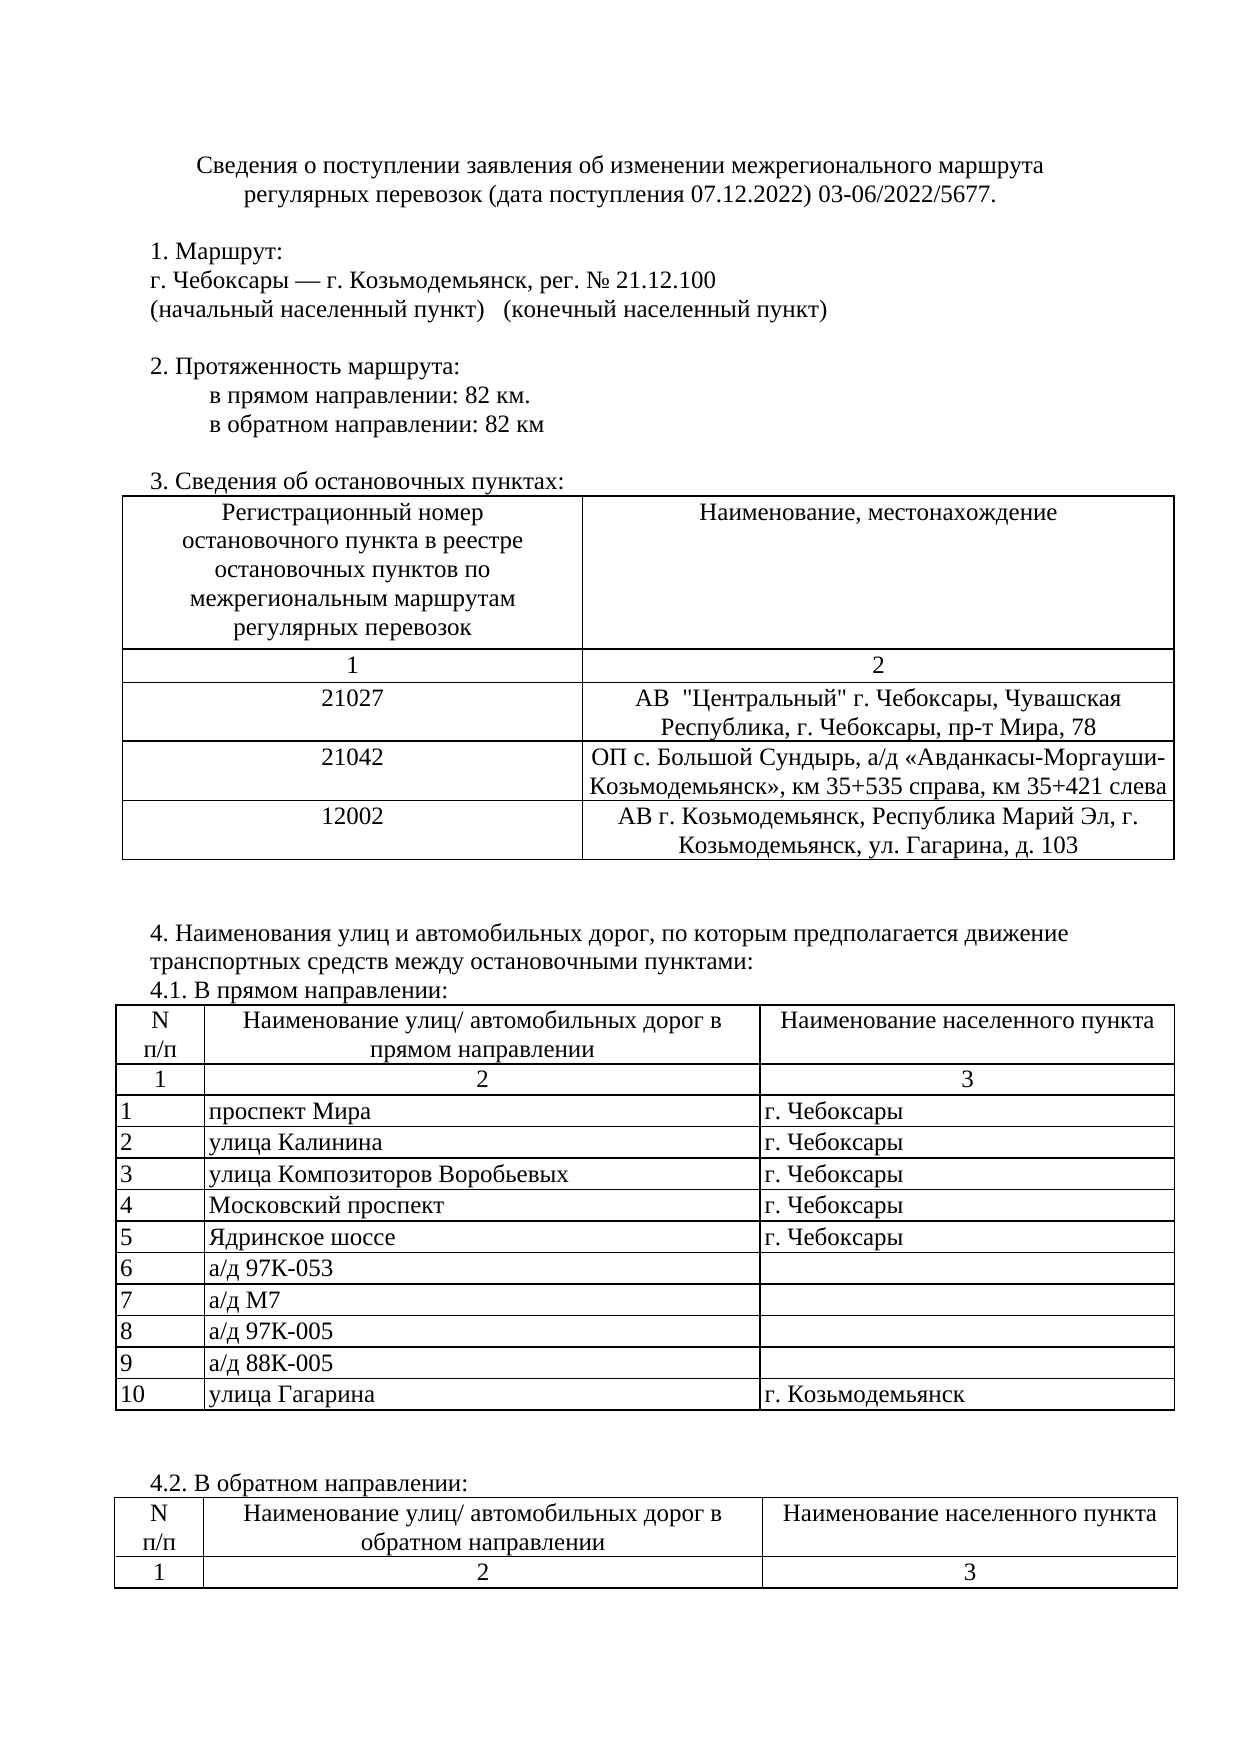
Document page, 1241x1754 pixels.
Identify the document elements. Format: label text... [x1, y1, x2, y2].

text в обратном направлении: 82 км [150, 409, 1090, 437]
table_cell улица Гагарина [205, 1379, 759, 1409]
table_cell 3 [763, 1556, 1177, 1587]
table_header Наименование населенного пункта [763, 1498, 1177, 1556]
text 3. Сведения об остановочных пунктах: [150, 466, 1090, 495]
table_header Наименование населенного пункта [761, 1006, 1174, 1063]
table_header Наименование, местонахождение [583, 497, 1173, 648]
table_cell а/д 97К-005 [205, 1316, 759, 1346]
text 4. Наименования улиц и автомобильных дорог, по которым предполагается движение транспортных средств между остановочными пунктами: [150, 918, 1090, 975]
table_cell г. Чебоксары [761, 1096, 1174, 1126]
table_cell 21027 [123, 683, 582, 740]
table_cell 4 [117, 1190, 204, 1220]
text в прямом направлении: 82 км. [150, 380, 1090, 409]
table_cell г. Козьмодемьянск [761, 1379, 1174, 1409]
table_cell [761, 1316, 1174, 1346]
table_cell 1 [117, 1065, 204, 1094]
table_cell 2 [117, 1127, 204, 1157]
table_cell [761, 1253, 1174, 1283]
table_cell г. Чебоксары [761, 1127, 1174, 1157]
text 4.1. В прямом направлении: [150, 975, 1090, 1004]
text (начальный населенный пункт) (конечный населенный пункт) [150, 294, 1090, 322]
table_cell 1 [117, 1096, 204, 1126]
table_cell 8 [117, 1316, 204, 1346]
text 4.2. В обратном направлении: [150, 1468, 1090, 1497]
table_cell 6 [117, 1253, 204, 1283]
table_cell г. Чебоксары [761, 1222, 1174, 1252]
table_cell 2 [583, 650, 1173, 681]
table_cell 2 [205, 1065, 759, 1094]
table_cell улица Композиторов Воробьевых [205, 1159, 759, 1189]
table_cell 21042 [123, 742, 582, 799]
table_cell Московский проспект [205, 1190, 759, 1220]
table_cell г. Чебоксары [761, 1159, 1174, 1189]
table_cell 3 [117, 1159, 204, 1189]
text 2. Протяженность маршрута: [150, 351, 1090, 380]
table_header Регистрационный номер остановочного пункта в реестре остановочных пунктов по межрегиональным маршрутам регулярных перевозок [123, 497, 582, 648]
table_cell [761, 1348, 1174, 1377]
table_cell ОП с. Большой Сундырь, а/д «Авданкасы-Моргауши-Козьмодемьянск», км 35+535 справа, км 35+421 слева [583, 742, 1173, 799]
table_cell Ядринское шоссе [205, 1222, 759, 1252]
table_header Наименование улиц/ автомобильных дорог в обратном направлении [204, 1498, 762, 1556]
table_cell 7 [117, 1285, 204, 1314]
table_cell а/д 97К-053 [205, 1253, 759, 1283]
table_cell [761, 1285, 1174, 1314]
table_cell АВ г. Козьмодемьянск, Республика Марий Эл, г. Козьмодемьянск, ул. Гагарина, д. 103 [583, 801, 1173, 858]
table_header N п/п [117, 1006, 204, 1063]
table_header N п/п [115, 1498, 203, 1556]
text Сведения о поступлении заявления об изменении межрегионального маршрута регулярных перевозок (дата поступления 07.12.2022) 03-06/2022/5677. [150, 150, 1090, 207]
text г. Чебоксары — г. Козьмодемьянск, рег. № 21.12.100 [150, 265, 1090, 294]
table_cell а/д М7 [205, 1285, 759, 1314]
table_cell проспект Мира [205, 1096, 759, 1126]
table_cell 3 [761, 1065, 1174, 1094]
table_cell 1 [123, 650, 582, 681]
text 1. Маршрут: [150, 236, 1090, 265]
table_cell 10 [117, 1379, 204, 1409]
table_cell г. Чебоксары [761, 1190, 1174, 1220]
table_cell 9 [117, 1348, 204, 1377]
table_cell 2 [204, 1557, 762, 1587]
table_cell улица Калинина [205, 1127, 759, 1157]
table_cell 12002 [123, 801, 582, 858]
table_cell 1 [115, 1557, 203, 1587]
table_cell АВ "Центральный" г. Чебоксары, Чувашская Республика, г. Чебоксары, пр-т Мира, 78 [583, 683, 1173, 740]
table_cell 5 [117, 1222, 204, 1252]
table_cell а/д 88К-005 [205, 1348, 759, 1377]
table_header Наименование улиц/ автомобильных дорог в прямом направлении [205, 1006, 759, 1063]
